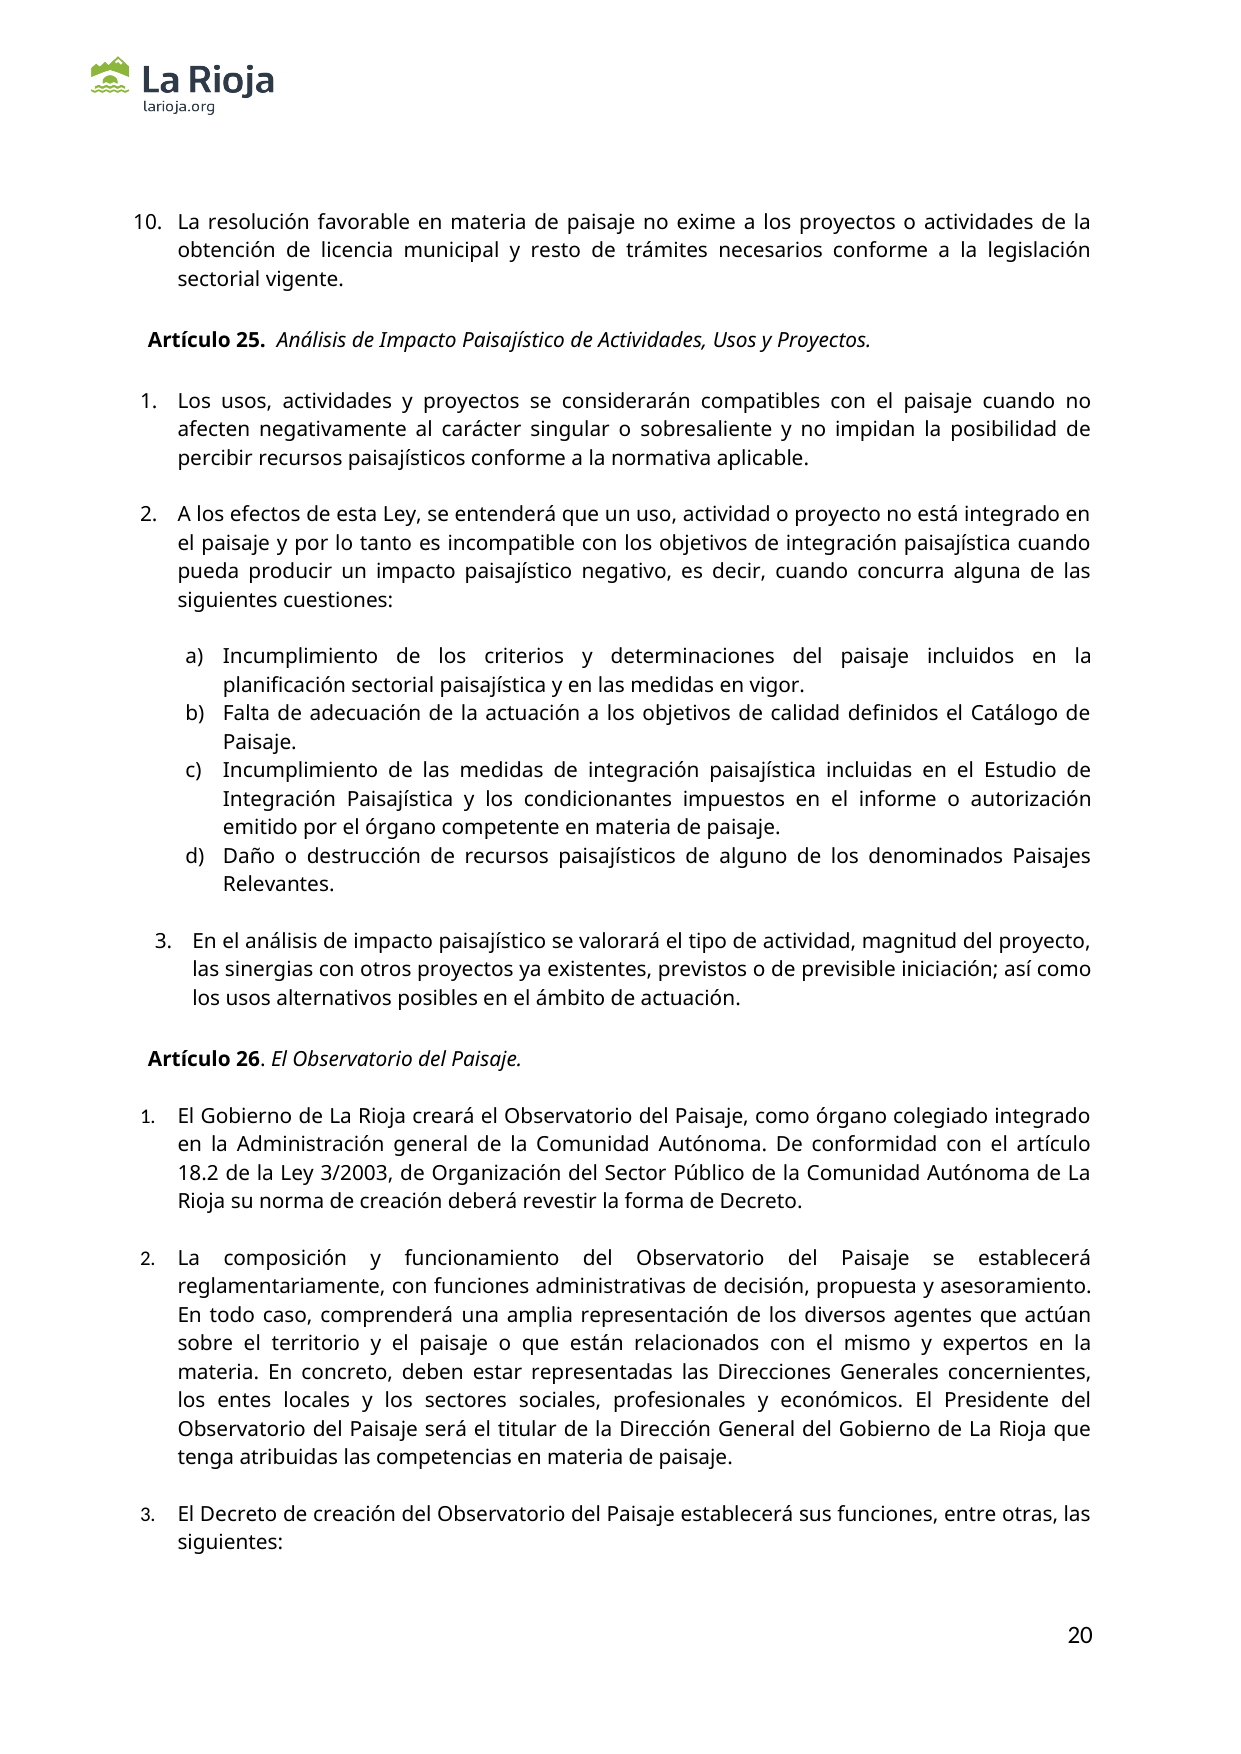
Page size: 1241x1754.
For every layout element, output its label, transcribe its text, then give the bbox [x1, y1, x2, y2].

list El Gobierno de La Rioja creará el Observatorio del Paisaje, como órgano colegiado integrado en la Administración general de la Comunidad Autónoma. De conformidad con el artículo 18.2 de la Ley 3/2003, de Organización del Sector Público de la Comunidad Autónoma de La Rioja su norma de creación deberá revestir la forma de Decreto. [140, 1101, 1092, 1214]
list Incumplimiento de los criterios y determinaciones del paisaje incluidos en la planificación sectorial paisajística y en las medidas en vigor. [185, 642, 1092, 698]
list A los efectos de esta Ley, se entenderá que un uso, actividad o proyecto no está integrado en el paisaje y por lo tanto es incompatible con los objetivos de integración paisajística cuando pueda producir un impacto paisajístico negativo, es decir, cuando concurra alguna de las siguientes cuestiones: [140, 499, 1092, 613]
subtitle Artículo 26. El Observatorio del Paisaje. [148, 1044, 1092, 1072]
list El Decreto de creación del Observatorio del Paisaje establecerá sus funciones, entre otras, las siguientes: [140, 1499, 1092, 1556]
list En el análisis de impacto paisajístico se valorará el tipo de actividad, magnitud del proyecto, las sinergias con otros proyectos ya existentes, previstos o de previsible iniciación; así como los usos alternativos posibles en el ámbito de actuación. [154, 926, 1092, 1011]
list Daño o destrucción de recursos paisajísticos de alguno de los denominados Paisajes Relevantes. [185, 841, 1092, 898]
list La composición y funcionamiento del Observatorio del Paisaje se establecerá reglamentariamente, con funciones administrativas de decisión, propuesta y asesoramiento. En todo caso, comprenderá una amplia representación de los diversos agentes que actúan sobre el territorio y el paisaje o que están relacionados con el mismo y expertos en la materia. En concreto, deben estar representadas las Direcciones Generales concernientes, los entes locales y los sectores sociales, profesionales y económicos. El Presidente del Observatorio del Paisaje será el titular de la Dirección General del Gobierno de La Rioja que tenga atribuidas las competencias en materia de paisaje. [140, 1243, 1092, 1471]
list Los usos, actividades y proyectos se considerarán compatibles con el paisaje cuando no afecten negativamente al carácter singular o sobresaliente y no impidan la posibilidad de percibir recursos paisajísticos conforme a la normativa aplicable. [140, 386, 1092, 471]
picture [0, 0, 1241, 203]
list Incumplimiento de las medidas de integración paisajística incluidas en el Estudio de Integración Paisajística y los condicionantes impuestos en el informe o autorización emitido por el órgano competente en materia de paisaje. [185, 755, 1092, 841]
list Falta de adecuación de la actuación a los objetivos de calidad definidos el Catálogo de Paisaje. [185, 698, 1092, 755]
list La resolución favorable en materia de paisaje no exime a los proyectos o actividades de la obtención de licencia municipal y resto de trámites necesarios conforme a la legislación sectorial vigente. [133, 207, 1092, 292]
subtitle Artículo 25. Análisis de Impacto Paisajístico de Actividades, Usos y Proyectos. [148, 325, 1092, 353]
